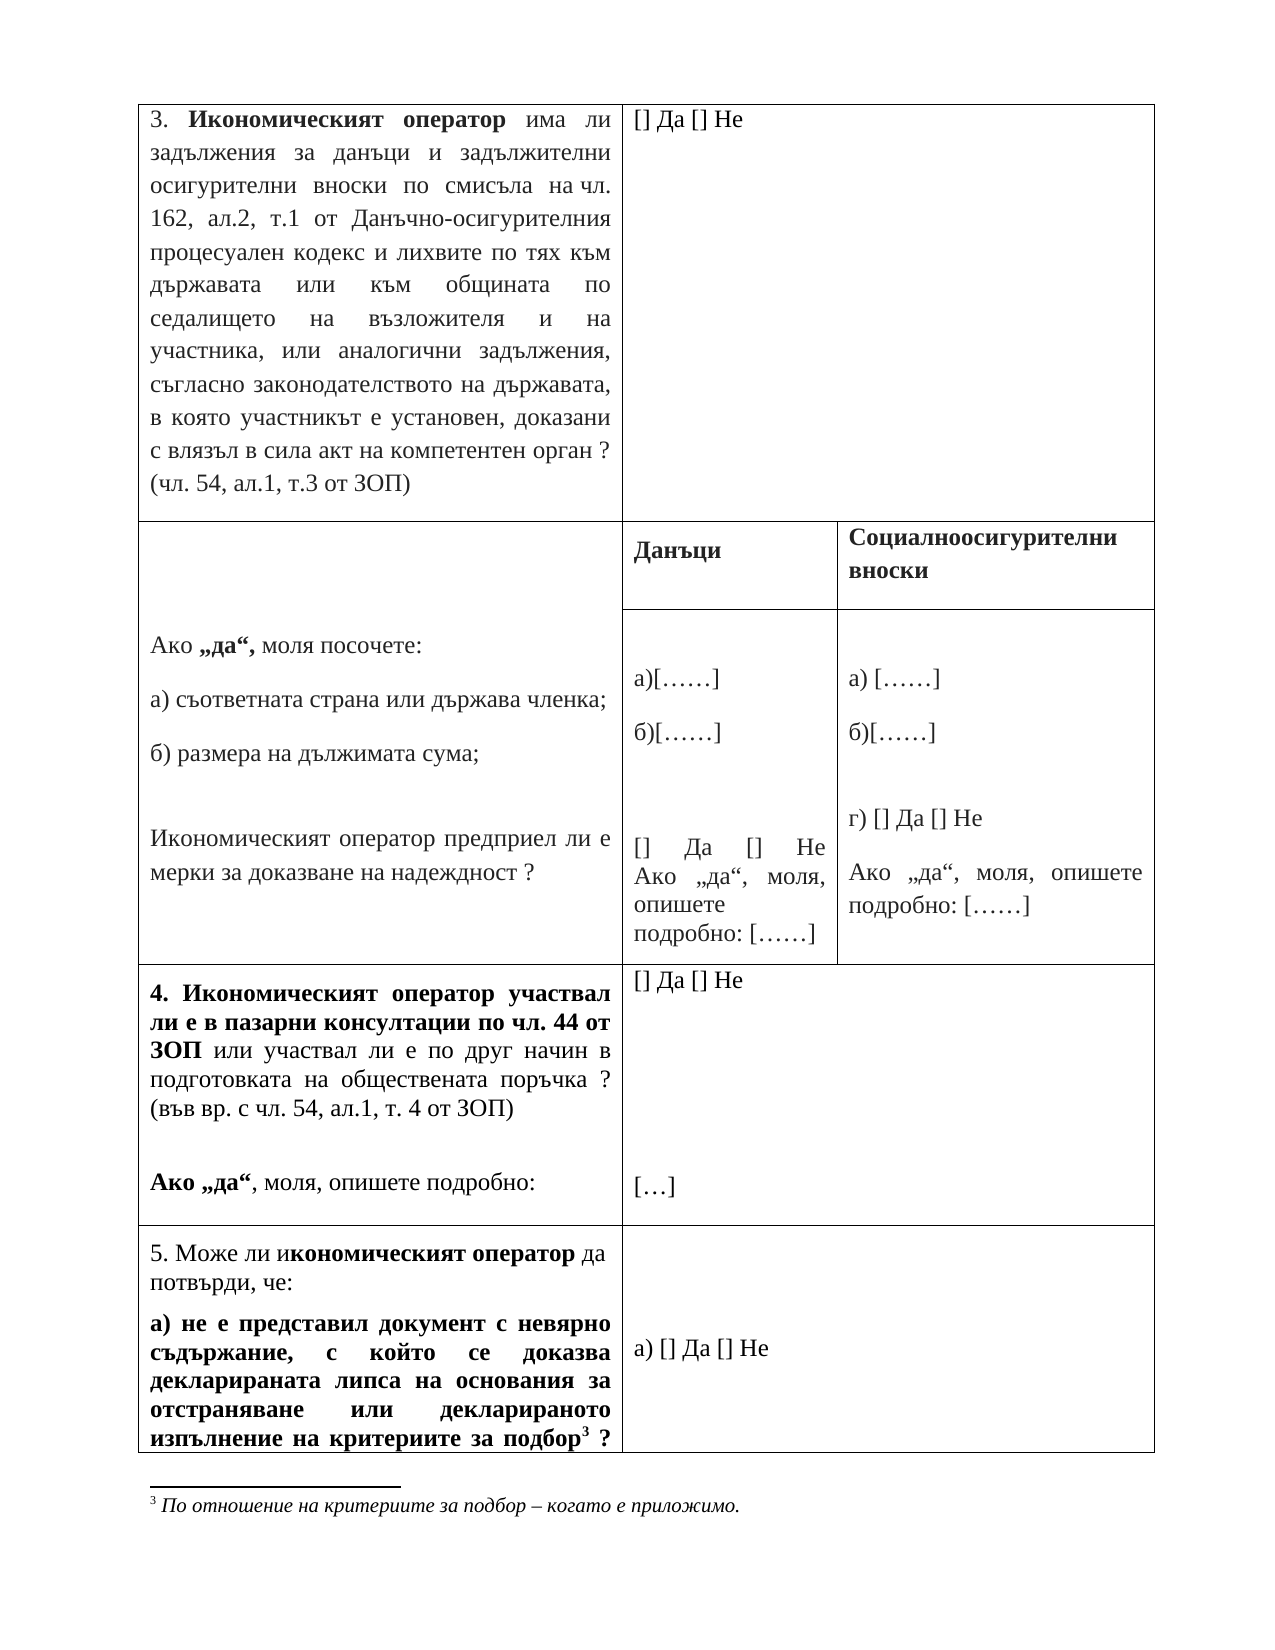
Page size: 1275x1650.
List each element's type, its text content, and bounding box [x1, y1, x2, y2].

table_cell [139, 1226, 622, 1452]
table_cell [] Да [] Не [623, 105, 1154, 521]
table_cell a)[……] б)[……] [] Да [] Не Ако „да“, моля, опишете подробно: [……] [623, 610, 837, 964]
table_cell Ако „да“, моля посочете: а) съответната страна или държава членка; б) размера на дължимата сума; Икономическият оператор предприел ли е мерки за доказване на надеждност ? [139, 522, 622, 964]
table_cell Данъци [623, 522, 837, 609]
table_cell [] Да [] Не […] [623, 965, 1154, 1224]
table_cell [623, 1226, 1154, 1452]
table_cell 3. Икономическият оператор има ли задължения за данъци и задължителни осигурителни вноски по смисъла на чл. 162, ал.2, т.1 от Данъчно-осигурителния процесуален кодекс и лихвите по тях към държавата или към общината по седалището на възложителя и на участника, или аналогични задължения, съгласно законодателството на държавата, в която участникът е установен, доказани с влязъл в сила акт на компетентен орган ? (чл. 54, ал.1, т.3 от ЗОП) [139, 105, 622, 521]
table_cell a) [……] б)[……] г) [] Да [] Не Ако „да“, моля, опишете подробно: [……] [838, 610, 1154, 964]
table_cell Социалноосигурителни вноски [838, 522, 1154, 609]
table_cell 4. Икономическият оператор участвал ли е в пазарни консултации по чл. 44 от ЗОП или участвал ли е по друг начин в подготовката на обществената поръчка ? (във вр. с чл. 54, ал.1, т. 4 от ЗОП) Ако „да“, моля, опишете подробно: [139, 965, 622, 1224]
